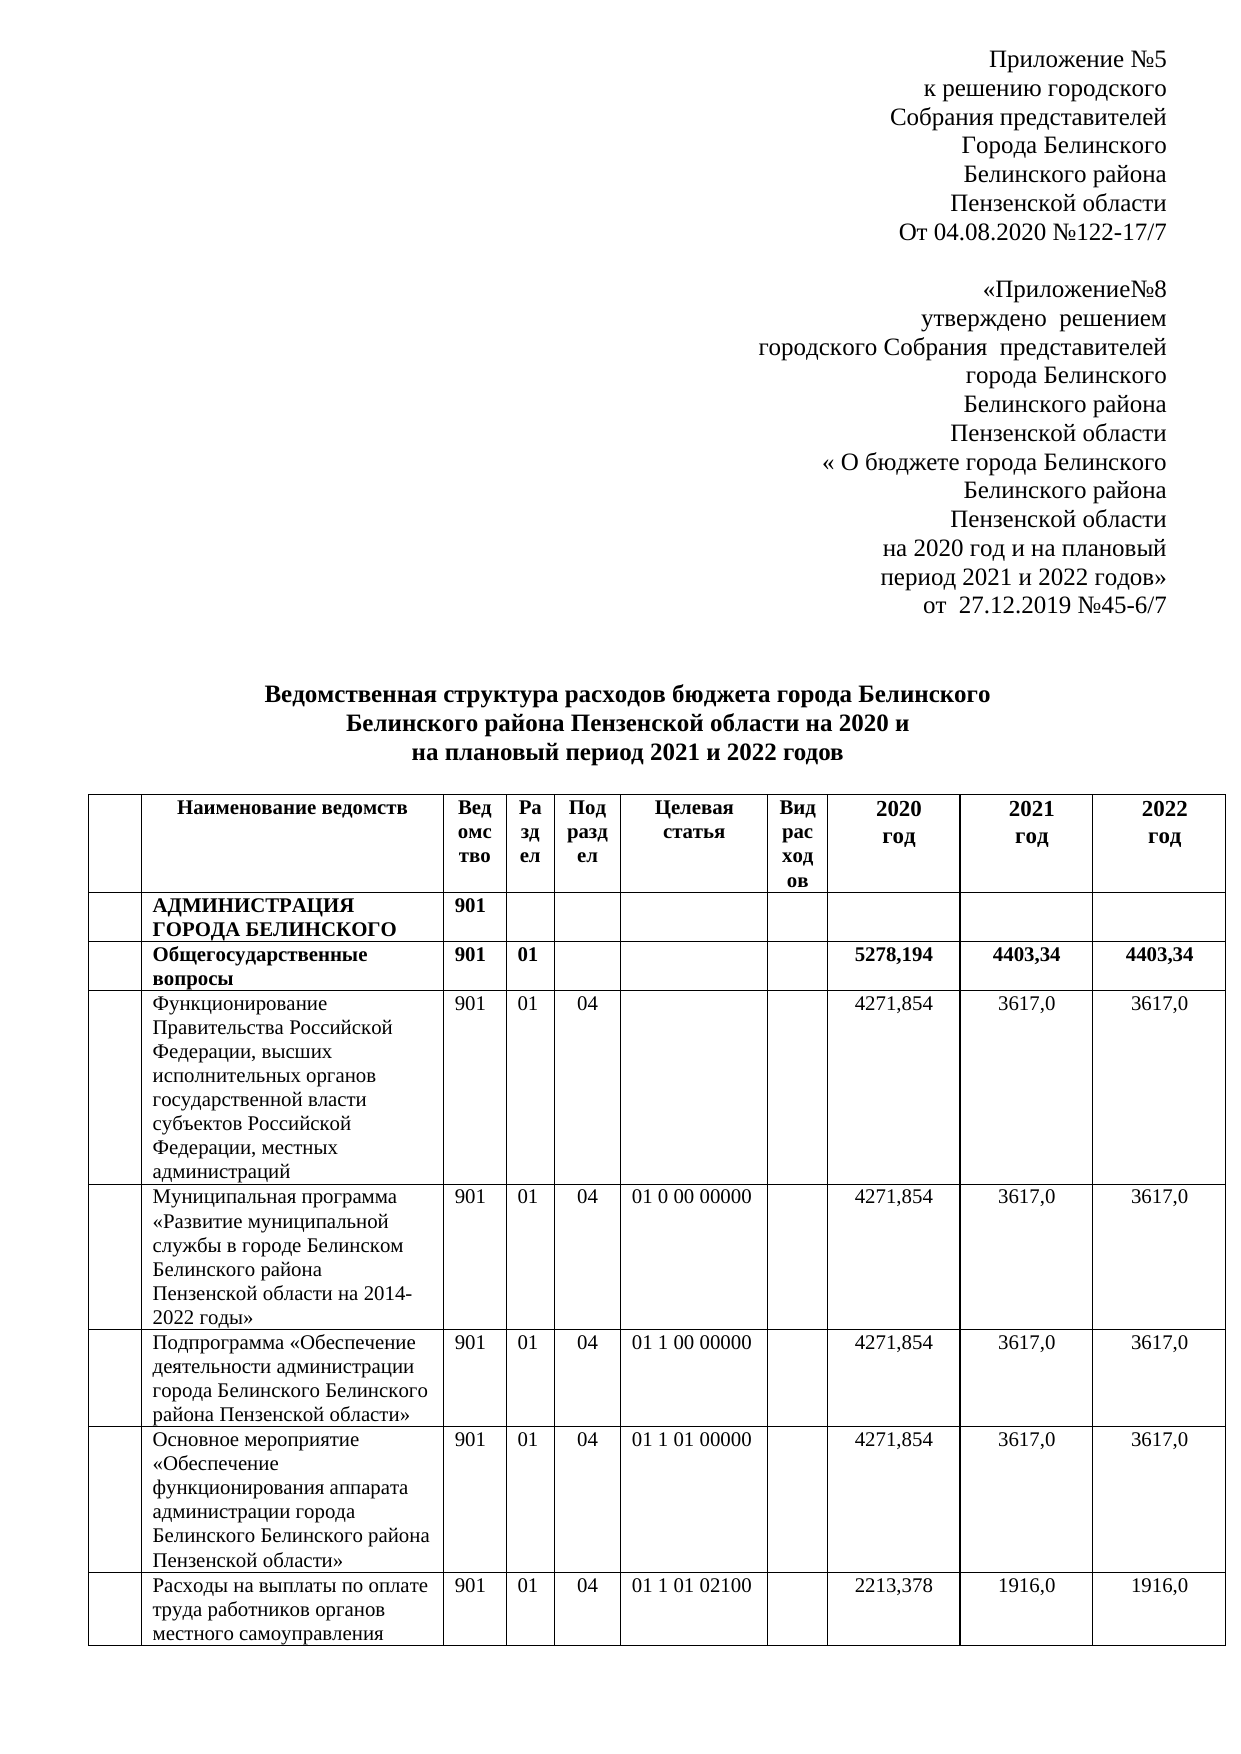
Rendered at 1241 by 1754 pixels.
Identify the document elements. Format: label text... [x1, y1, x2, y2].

table_cell 3617,0 [1093, 1185, 1225, 1329]
table_cell 01 [507, 1573, 554, 1645]
text Собрания представителей [89, 102, 1167, 131]
table_cell [828, 893, 959, 941]
table_header [89, 795, 141, 892]
text Приложение №5 [89, 44, 1167, 73]
table_cell 1916,0 [961, 1573, 1092, 1645]
table_cell 01 [507, 1427, 554, 1572]
table_cell Муниципальная программа «Развитие муниципальной службы в городе Белинском Белинского района Пензенской области на 2014-2022 годы» [142, 1185, 443, 1329]
table_cell 04 [555, 1573, 620, 1645]
table_cell 3617,0 [961, 1185, 1092, 1329]
table_cell Расходы на выплаты по оплате труда работников органов местного самоуправления [142, 1573, 443, 1645]
table_cell [89, 991, 141, 1183]
table_cell 901 [444, 1185, 506, 1329]
table_cell [555, 942, 620, 990]
table_cell [89, 1330, 141, 1426]
text города Белинского [89, 361, 1167, 389]
text на 2020 год и на плановый [89, 533, 1167, 562]
table_cell 01 [507, 942, 554, 990]
table_cell [768, 991, 827, 1183]
table_cell 04 [555, 991, 620, 1183]
table_header 2020 год [828, 795, 959, 892]
table_cell 4271,854 [828, 1427, 959, 1572]
table_cell 3617,0 [961, 1427, 1092, 1572]
text на плановый период 2021 и 2022 годов [89, 737, 1167, 766]
table_cell [555, 893, 620, 941]
text к решению городского [89, 73, 1167, 102]
table_cell 3617,0 [1093, 1427, 1225, 1572]
text от 27.12.2019 №45-6/7 [89, 591, 1167, 619]
text «Приложение№8 [89, 274, 1167, 303]
text От 04.08.2020 №122-17/7 [89, 217, 1167, 246]
table_cell [768, 893, 827, 941]
table_cell 901 [444, 991, 506, 1183]
table_cell 901 [444, 942, 506, 990]
text « О бюджете города Белинского [89, 447, 1167, 476]
table_cell 4271,854 [828, 1330, 959, 1426]
table_header Раздел [507, 795, 554, 892]
text городского Собрания представителей [89, 332, 1167, 361]
table_header Целевая статья [621, 795, 767, 892]
table_header 2021 год [961, 795, 1092, 892]
table_cell [621, 893, 767, 941]
table_cell [507, 893, 554, 941]
table_cell 4271,854 [828, 991, 959, 1183]
text Белинского района [89, 389, 1167, 418]
table_header Подраздел [555, 795, 620, 892]
table_cell 04 [555, 1427, 620, 1572]
table_cell 901 [444, 1427, 506, 1572]
table_cell Подпрограмма «Обеспечение деятельности администрации города Белинского Белинского района Пензенской области» [142, 1330, 443, 1426]
table_cell [768, 942, 827, 990]
table_cell 3617,0 [1093, 1330, 1225, 1426]
table_cell [89, 1427, 141, 1572]
table_cell [89, 893, 141, 941]
table_cell 5278,194 [828, 942, 959, 990]
table_header Ведомство [444, 795, 506, 892]
text Белинского района [89, 159, 1167, 188]
table_cell [768, 1427, 827, 1572]
table_cell [768, 1185, 827, 1329]
table_cell Функционирование Правительства Российской Федерации, высших исполнительных органов государственной власти субъектов Российской Федерации, местных администраций [142, 991, 443, 1183]
table_cell [89, 1185, 141, 1329]
table_cell 901 [444, 893, 506, 941]
text Пензенской области [89, 188, 1167, 217]
table_cell 04 [555, 1185, 620, 1329]
table_cell [1093, 893, 1225, 941]
text Пензенской области [89, 418, 1167, 447]
table_cell 01 1 01 02100 [621, 1573, 767, 1645]
text Города Белинского [89, 131, 1167, 159]
table_header Наименование ведомств [142, 795, 443, 892]
table_cell [621, 942, 767, 990]
table_cell [89, 1573, 141, 1645]
table_cell 01 [507, 991, 554, 1183]
table_cell 3617,0 [1093, 991, 1225, 1183]
text Ведомственная структура расходов бюджета города Белинского [89, 679, 1167, 708]
table_cell 2213,378 [828, 1573, 959, 1645]
table_cell Общегосударственные вопросы [142, 942, 443, 990]
table_cell АДМИНИСТРАЦИЯ ГОРОДА БЕЛИНСКОГО [142, 893, 443, 941]
table_cell 01 [507, 1185, 554, 1329]
text Пензенской области [89, 504, 1167, 533]
table_cell 1916,0 [1093, 1573, 1225, 1645]
table_cell 01 1 00 00000 [621, 1330, 767, 1426]
table_cell 4403,34 [961, 942, 1092, 990]
table_header 2022 год [1093, 795, 1225, 892]
text период 2021 и 2022 годов» [89, 562, 1167, 591]
table_cell 901 [444, 1330, 506, 1426]
table_cell 04 [555, 1330, 620, 1426]
table_cell Основное мероприятие «Обеспечение функционирования аппарата администрации города Белинского Белинского района Пензенской области» [142, 1427, 443, 1572]
table_cell 4271,854 [828, 1185, 959, 1329]
table_cell 3617,0 [961, 1330, 1092, 1426]
table_cell 3617,0 [961, 991, 1092, 1183]
table_header Вид расходов [768, 795, 827, 892]
text Белинского района Пензенской области на 2020 и [89, 708, 1167, 737]
table_cell [768, 1330, 827, 1426]
table_cell 901 [444, 1573, 506, 1645]
table_cell 4403,34 [1093, 942, 1225, 990]
table_cell [621, 991, 767, 1183]
table_cell [768, 1573, 827, 1645]
table_cell [961, 893, 1092, 941]
table_cell 01 0 00 00000 [621, 1185, 767, 1329]
table_cell 01 1 01 00000 [621, 1427, 767, 1572]
text утверждено решением [89, 303, 1167, 332]
table_cell [89, 942, 141, 990]
table_cell 01 [507, 1330, 554, 1426]
text Белинского района [89, 476, 1167, 504]
